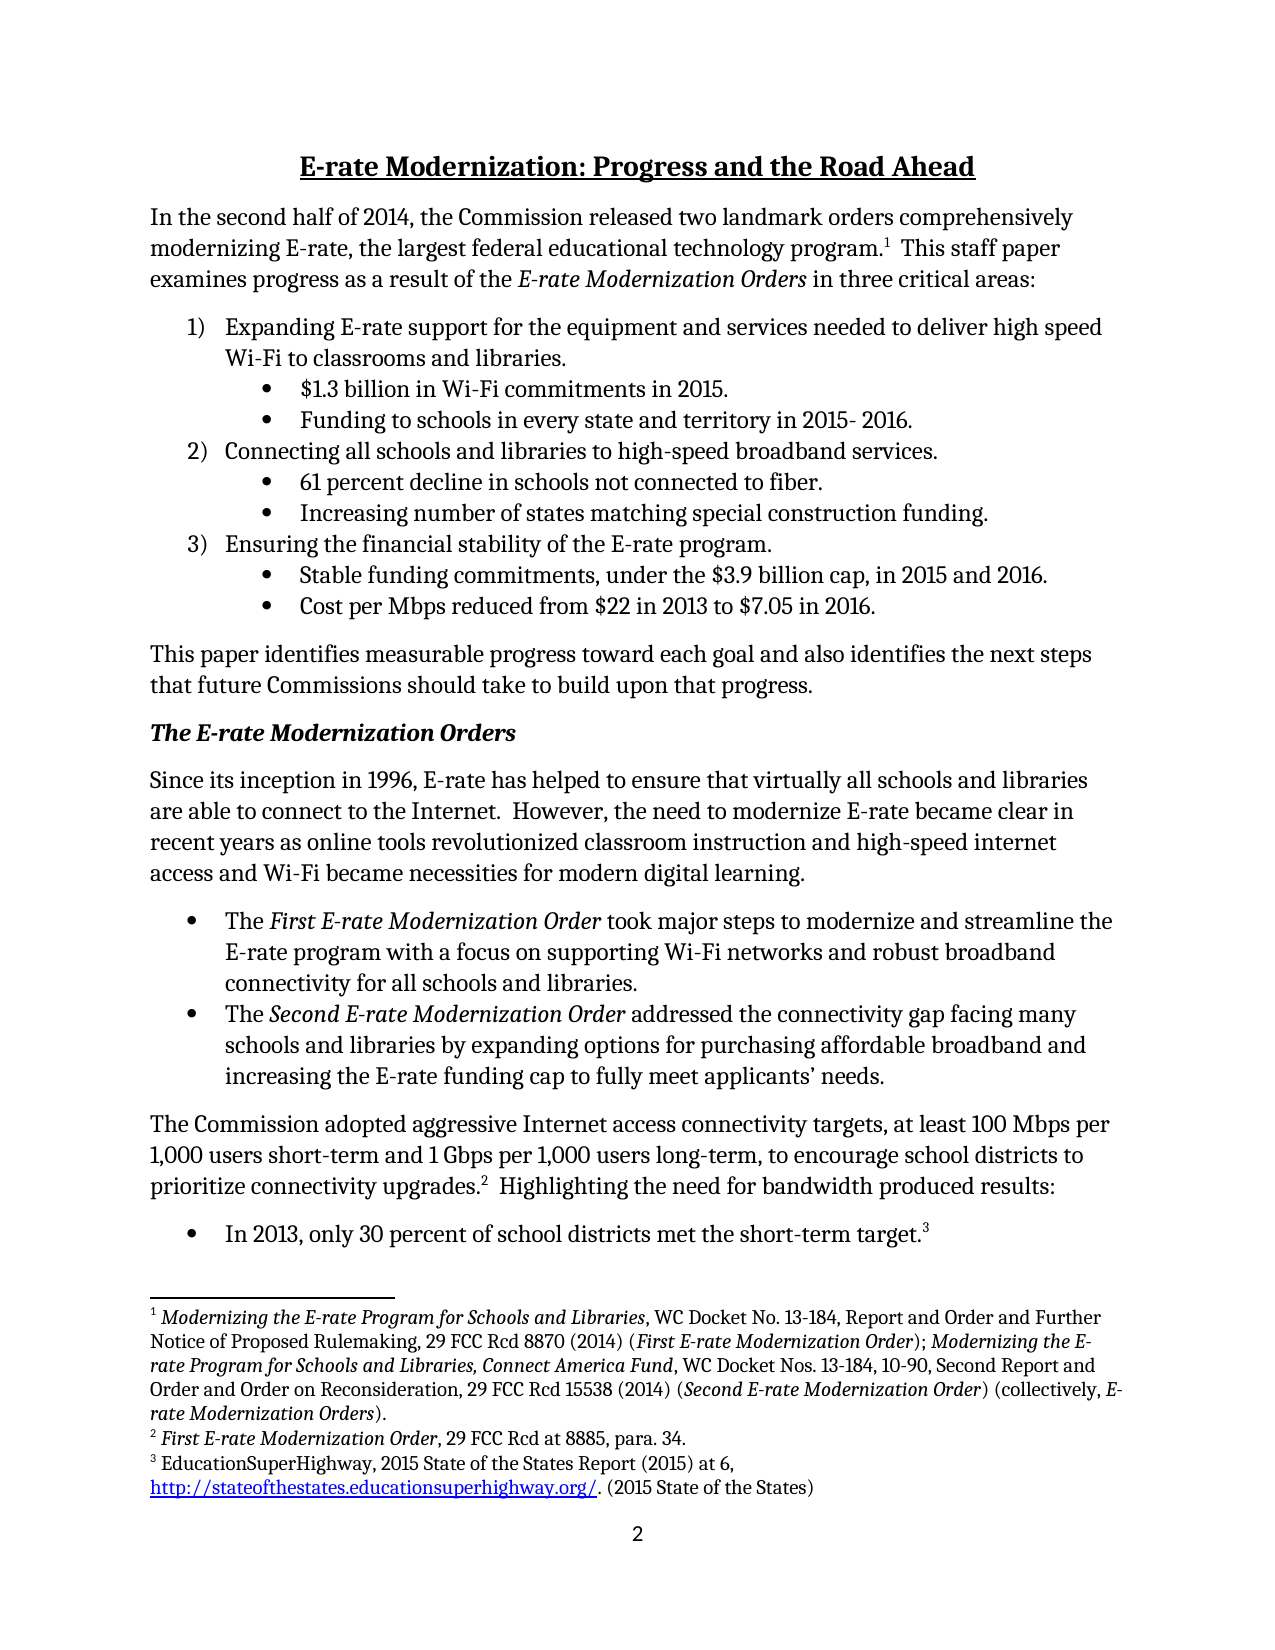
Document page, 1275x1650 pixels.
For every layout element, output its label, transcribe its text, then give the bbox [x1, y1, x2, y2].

text E-rate Modernization: Progress and the Road Ahead [150, 150, 1125, 183]
text This paper identifies measurable progress toward each goal and also identifies the next steps that future Commissions should take to build upon that progress. [150, 640, 1125, 699]
list Increasing number of states matching special construction funding. [262, 499, 1125, 528]
list In 2013, only 30 percent of school districts met the short-term target. [187, 1220, 1125, 1248]
list Cost per Mbps reduced from $22 in 2013 to $7.05 in 2016. [262, 592, 1125, 621]
list Connecting all schools and libraries to high-speed broadband services. [187, 437, 1125, 466]
list 61 percent decline in schools not connected to fiber. [262, 468, 1125, 497]
list Ensuring the financial stability of the E-rate program. [187, 530, 1125, 559]
list Expanding E-rate support for the equipment and services needed to deliver high speed Wi-Fi to classrooms and libraries. [187, 313, 1125, 372]
text The E-rate Modernization Orders [150, 718, 1125, 747]
list The Second E-rate Modernization Order addressed the connectivity gap facing many schools and libraries by expanding options for purchasing affordable broadband and increasing the E-rate funding cap to fully meet applicants’ needs. [187, 1000, 1125, 1091]
list $1.3 billion in Wi-Fi commitments in 2015. [262, 375, 1125, 403]
list Stable funding commitments, under the $3.9 billion cap, in 2015 and 2016. [262, 561, 1125, 590]
text The Commission adopted aggressive Internet access connectivity targets, at least 100 Mbps per 1,000 users short-term and 1 Gbps per 1,000 users long-term, to encourage school districts to prioritize connectivity upgrades. Highlighting the need for bandwidth produced results: [150, 1110, 1125, 1201]
text Since its inception in 1996, E-rate has helped to ensure that virtually all schools and libraries are able to connect to the Internet. However, the need to modernize E-rate became clear in recent years as online tools revolutionized classroom instruction and high-speed internet access and Wi-Fi became necessities for modern digital learning. [150, 766, 1125, 888]
list Funding to schools in every state and territory in 2015- 2016. [262, 406, 1125, 434]
list The First E-rate Modernization Order took major steps to modernize and streamline the E-rate program with a focus on supporting Wi-Fi networks and robust broadband connectivity for all schools and libraries. [187, 907, 1125, 998]
text In the second half of 2014, the Commission released two landmark orders comprehensively modernizing E-rate, the largest federal educational technology program. This staff paper examines progress as a result of the E-rate Modernization Orders in three critical areas: [150, 203, 1125, 294]
